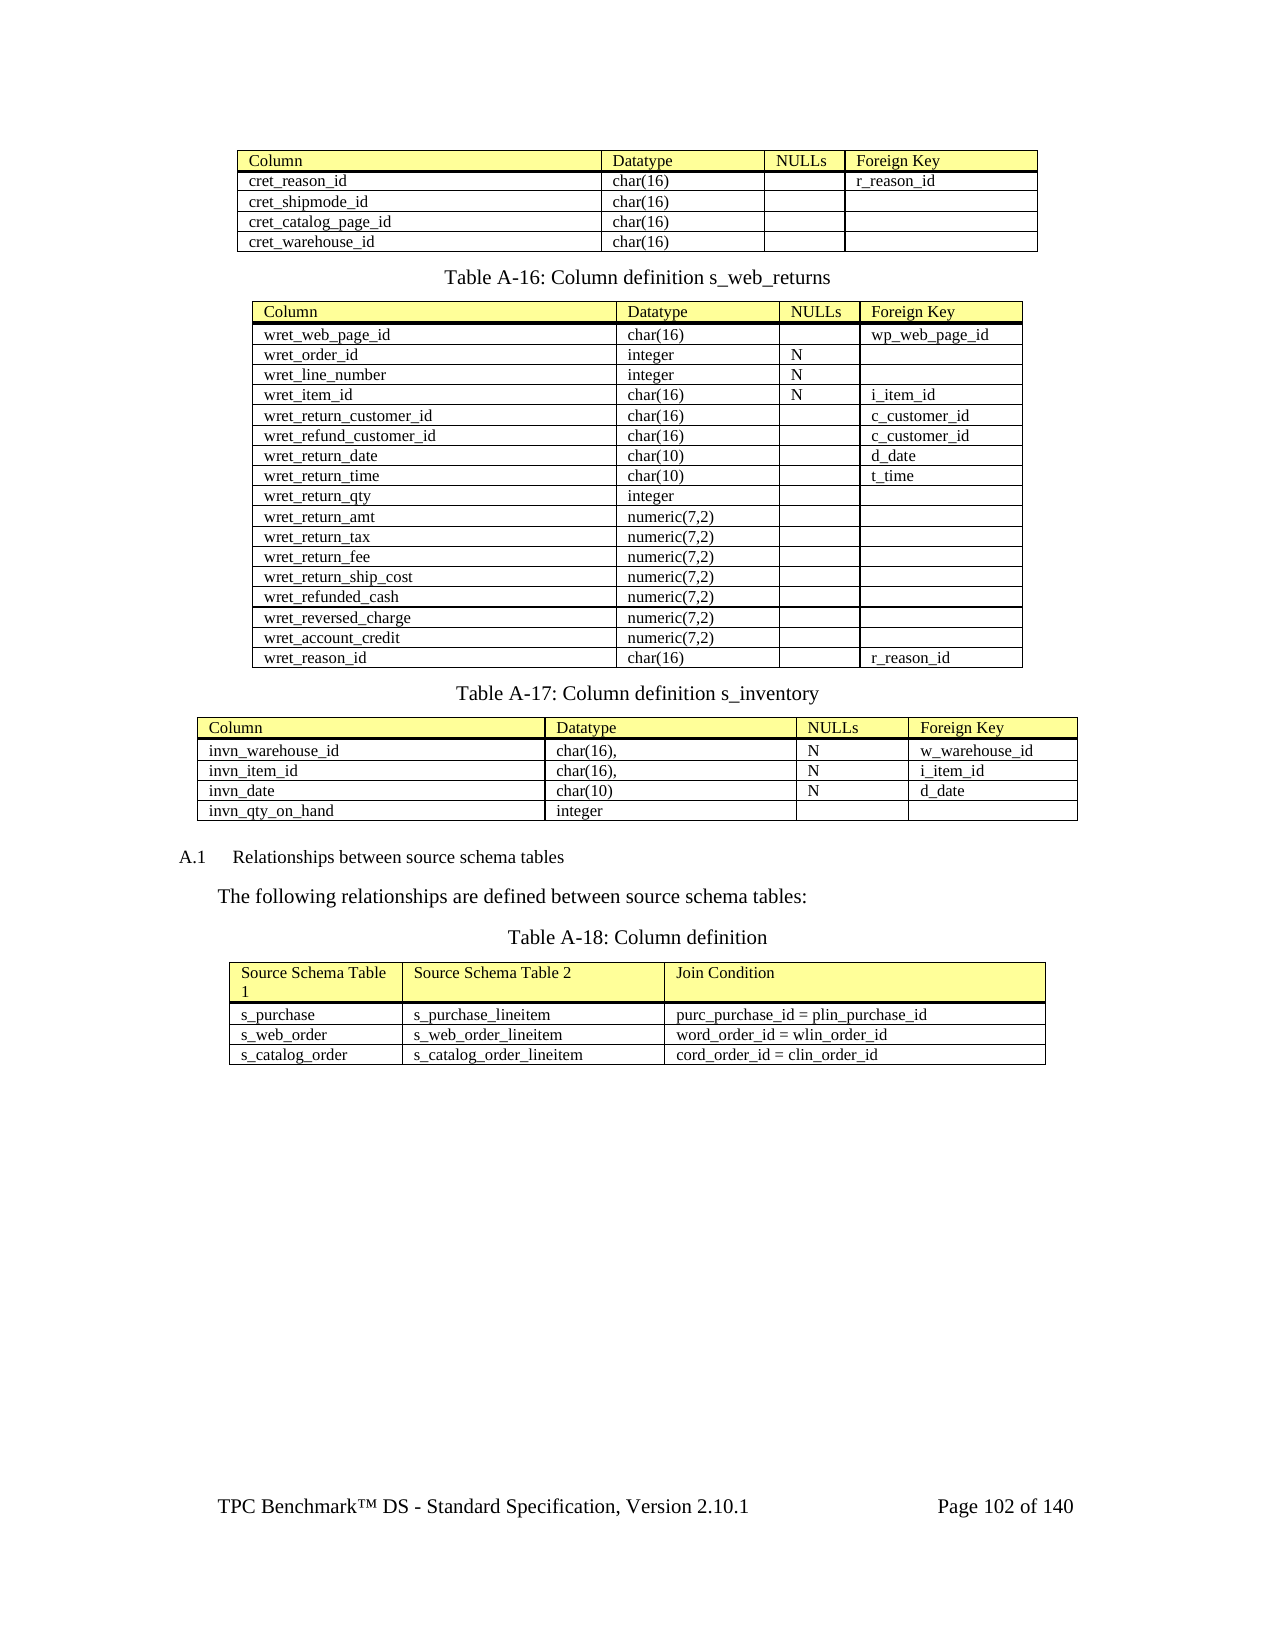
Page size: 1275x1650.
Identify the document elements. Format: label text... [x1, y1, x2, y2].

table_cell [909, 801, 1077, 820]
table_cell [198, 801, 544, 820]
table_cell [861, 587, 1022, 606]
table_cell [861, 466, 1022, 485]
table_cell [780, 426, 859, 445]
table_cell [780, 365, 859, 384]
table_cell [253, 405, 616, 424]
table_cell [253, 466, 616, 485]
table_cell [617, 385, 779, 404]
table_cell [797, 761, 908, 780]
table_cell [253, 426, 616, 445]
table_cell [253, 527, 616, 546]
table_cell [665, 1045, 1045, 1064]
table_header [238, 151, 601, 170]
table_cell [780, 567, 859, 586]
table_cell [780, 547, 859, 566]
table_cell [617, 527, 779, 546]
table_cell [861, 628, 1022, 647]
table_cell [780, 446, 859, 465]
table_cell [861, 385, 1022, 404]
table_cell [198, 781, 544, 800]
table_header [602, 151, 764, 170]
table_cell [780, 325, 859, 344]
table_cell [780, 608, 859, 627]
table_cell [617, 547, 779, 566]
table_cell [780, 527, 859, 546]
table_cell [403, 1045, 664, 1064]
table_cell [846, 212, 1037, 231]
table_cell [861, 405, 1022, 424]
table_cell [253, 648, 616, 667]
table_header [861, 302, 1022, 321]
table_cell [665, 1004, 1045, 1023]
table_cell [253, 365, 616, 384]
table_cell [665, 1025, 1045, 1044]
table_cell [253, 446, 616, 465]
text The following relationships are defined between source schema tables: [217, 884, 1162, 908]
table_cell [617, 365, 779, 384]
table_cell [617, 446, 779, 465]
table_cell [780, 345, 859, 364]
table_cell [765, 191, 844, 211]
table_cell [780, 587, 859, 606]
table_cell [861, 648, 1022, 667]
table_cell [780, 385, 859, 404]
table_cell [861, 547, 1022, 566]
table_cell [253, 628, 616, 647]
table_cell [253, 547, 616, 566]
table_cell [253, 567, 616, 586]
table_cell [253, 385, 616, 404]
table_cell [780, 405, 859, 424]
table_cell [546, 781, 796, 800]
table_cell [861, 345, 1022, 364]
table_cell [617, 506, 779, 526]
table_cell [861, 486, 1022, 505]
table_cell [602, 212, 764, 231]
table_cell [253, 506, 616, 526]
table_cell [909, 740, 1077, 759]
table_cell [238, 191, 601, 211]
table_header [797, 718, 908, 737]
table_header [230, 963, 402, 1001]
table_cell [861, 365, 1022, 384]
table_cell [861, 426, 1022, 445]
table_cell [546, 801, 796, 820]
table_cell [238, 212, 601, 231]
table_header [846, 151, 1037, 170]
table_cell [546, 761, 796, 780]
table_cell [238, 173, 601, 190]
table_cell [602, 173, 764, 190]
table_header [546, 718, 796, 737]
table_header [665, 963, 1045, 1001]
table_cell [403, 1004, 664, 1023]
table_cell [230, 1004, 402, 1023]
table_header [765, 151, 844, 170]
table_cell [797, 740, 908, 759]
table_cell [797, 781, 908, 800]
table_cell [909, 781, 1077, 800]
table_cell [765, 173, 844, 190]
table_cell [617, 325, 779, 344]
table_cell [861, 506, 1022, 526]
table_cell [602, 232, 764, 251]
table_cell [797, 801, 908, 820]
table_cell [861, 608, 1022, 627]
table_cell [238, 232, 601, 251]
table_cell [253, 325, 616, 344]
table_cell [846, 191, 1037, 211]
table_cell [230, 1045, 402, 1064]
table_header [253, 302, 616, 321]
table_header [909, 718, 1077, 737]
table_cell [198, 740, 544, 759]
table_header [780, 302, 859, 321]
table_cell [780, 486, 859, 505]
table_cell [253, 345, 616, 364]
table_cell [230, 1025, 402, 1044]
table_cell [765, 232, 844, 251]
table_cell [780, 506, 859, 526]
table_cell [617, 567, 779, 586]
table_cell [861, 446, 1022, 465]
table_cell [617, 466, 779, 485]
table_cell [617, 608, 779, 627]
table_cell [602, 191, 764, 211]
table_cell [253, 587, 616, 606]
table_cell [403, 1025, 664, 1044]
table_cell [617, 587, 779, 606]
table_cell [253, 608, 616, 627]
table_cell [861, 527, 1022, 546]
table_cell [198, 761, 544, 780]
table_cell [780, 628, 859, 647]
text Relationships between source schema tables [178, 846, 1162, 868]
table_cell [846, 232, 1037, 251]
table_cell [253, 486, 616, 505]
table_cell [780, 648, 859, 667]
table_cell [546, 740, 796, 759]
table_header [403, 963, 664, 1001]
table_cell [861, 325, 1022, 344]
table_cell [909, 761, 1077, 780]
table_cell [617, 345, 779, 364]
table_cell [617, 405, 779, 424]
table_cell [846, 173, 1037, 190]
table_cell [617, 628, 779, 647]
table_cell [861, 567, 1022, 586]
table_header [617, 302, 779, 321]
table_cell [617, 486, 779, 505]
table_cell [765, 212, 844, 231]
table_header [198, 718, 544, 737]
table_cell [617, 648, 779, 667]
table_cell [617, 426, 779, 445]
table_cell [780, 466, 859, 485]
